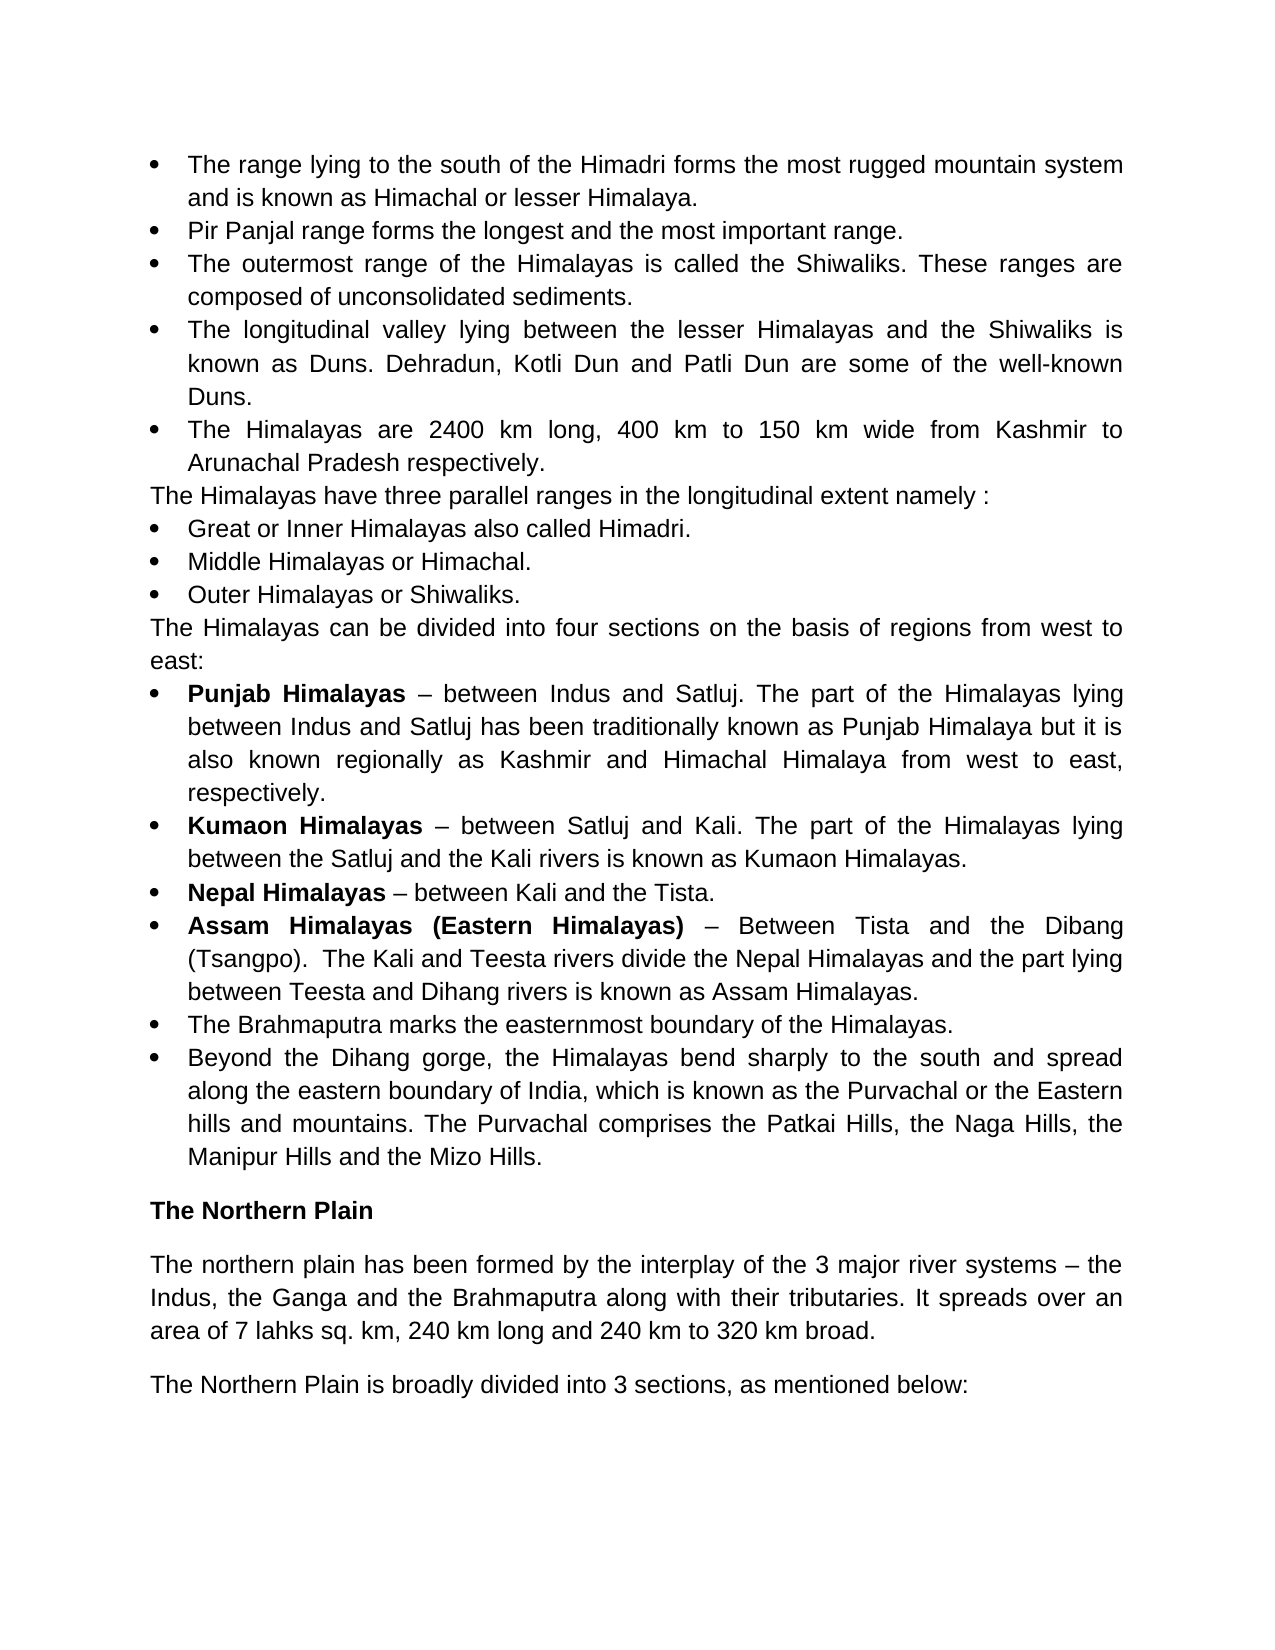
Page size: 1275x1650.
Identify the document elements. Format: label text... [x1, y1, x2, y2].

list Beyond the Dihang gorge, the Himalayas bend sharply to the south and spread along the eastern boundary of India, which is known as the Purvachal or the Eastern hills and mountains. The Purvachal comprises the Patkai Hills, the Naga Hills, the Manipur Hills and the Mizo Hills. [150, 1043, 1125, 1171]
text The northern plain has been formed by the interplay of the 3 major river systems – the Indus, the Ganga and the Brahmaputra along with their tributaries. It spreads over an area of 7 lahks sq. km, 240 km long and 240 km to 320 km broad. [150, 1250, 1125, 1344]
list The Himalayas can be divided into four sections on the basis of regions from west to east: [150, 613, 1125, 675]
list The Himalayas are 2400 km long, 400 km to 150 km wide from Kashmir to Arunachal Pradesh respectively. [150, 414, 1125, 476]
list Punjab Himalayas – between Indus and Satluj. The part of the Himalayas lying between Indus and Satluj has been traditionally known as Punjab Himalaya but it is also known regionally as Kashmir and Himachal Himalaya from west to east, respectively. [150, 679, 1125, 807]
list Middle Himalayas or Himachal. [150, 547, 1125, 576]
list The longitudinal valley lying between the lesser Himalayas and the Shiwaliks is known as Duns. Dehradun, Kotli Dun and Patli Dun are some of the well-known Duns. [150, 315, 1125, 410]
list Outer Himalayas or Shiwaliks. [150, 580, 1125, 609]
list The Himalayas have three parallel ranges in the longitudinal extent namely : [150, 481, 1125, 509]
list Great or Inner Himalayas also called Himadri. [150, 514, 1125, 543]
list Nepal Himalayas – between Kali and the Tista. [150, 877, 1125, 906]
list Pir Panjal range forms the longest and the most important range. [150, 216, 1125, 245]
list The Brahmaputra marks the easternmost boundary of the Himalayas. [150, 1010, 1125, 1039]
text The Northern Plain is broadly divided into 3 sections, as mentioned below: [150, 1370, 1125, 1398]
list Kumaon Himalayas – between Satluj and Kali. The part of the Himalayas lying between the Satluj and the Kali rivers is known as Kumaon Himalayas. [150, 811, 1125, 873]
text The Northern Plain [150, 1196, 1125, 1225]
list The outermost range of the Himalayas is called the Shiwaliks. These ranges are composed of unconsolidated sediments. [150, 249, 1125, 311]
list The range lying to the south of the Himadri forms the most rugged mountain system and is known as Himachal or lesser Himalaya. [150, 150, 1125, 212]
list Assam Himalayas (Eastern Himalayas) – Between Tista and the Dibang (Tsangpo). The Kali and Teesta rivers divide the Nepal Himalayas and the part lying between Teesta and Dihang rivers is known as Assam Himalayas. [150, 911, 1125, 1006]
